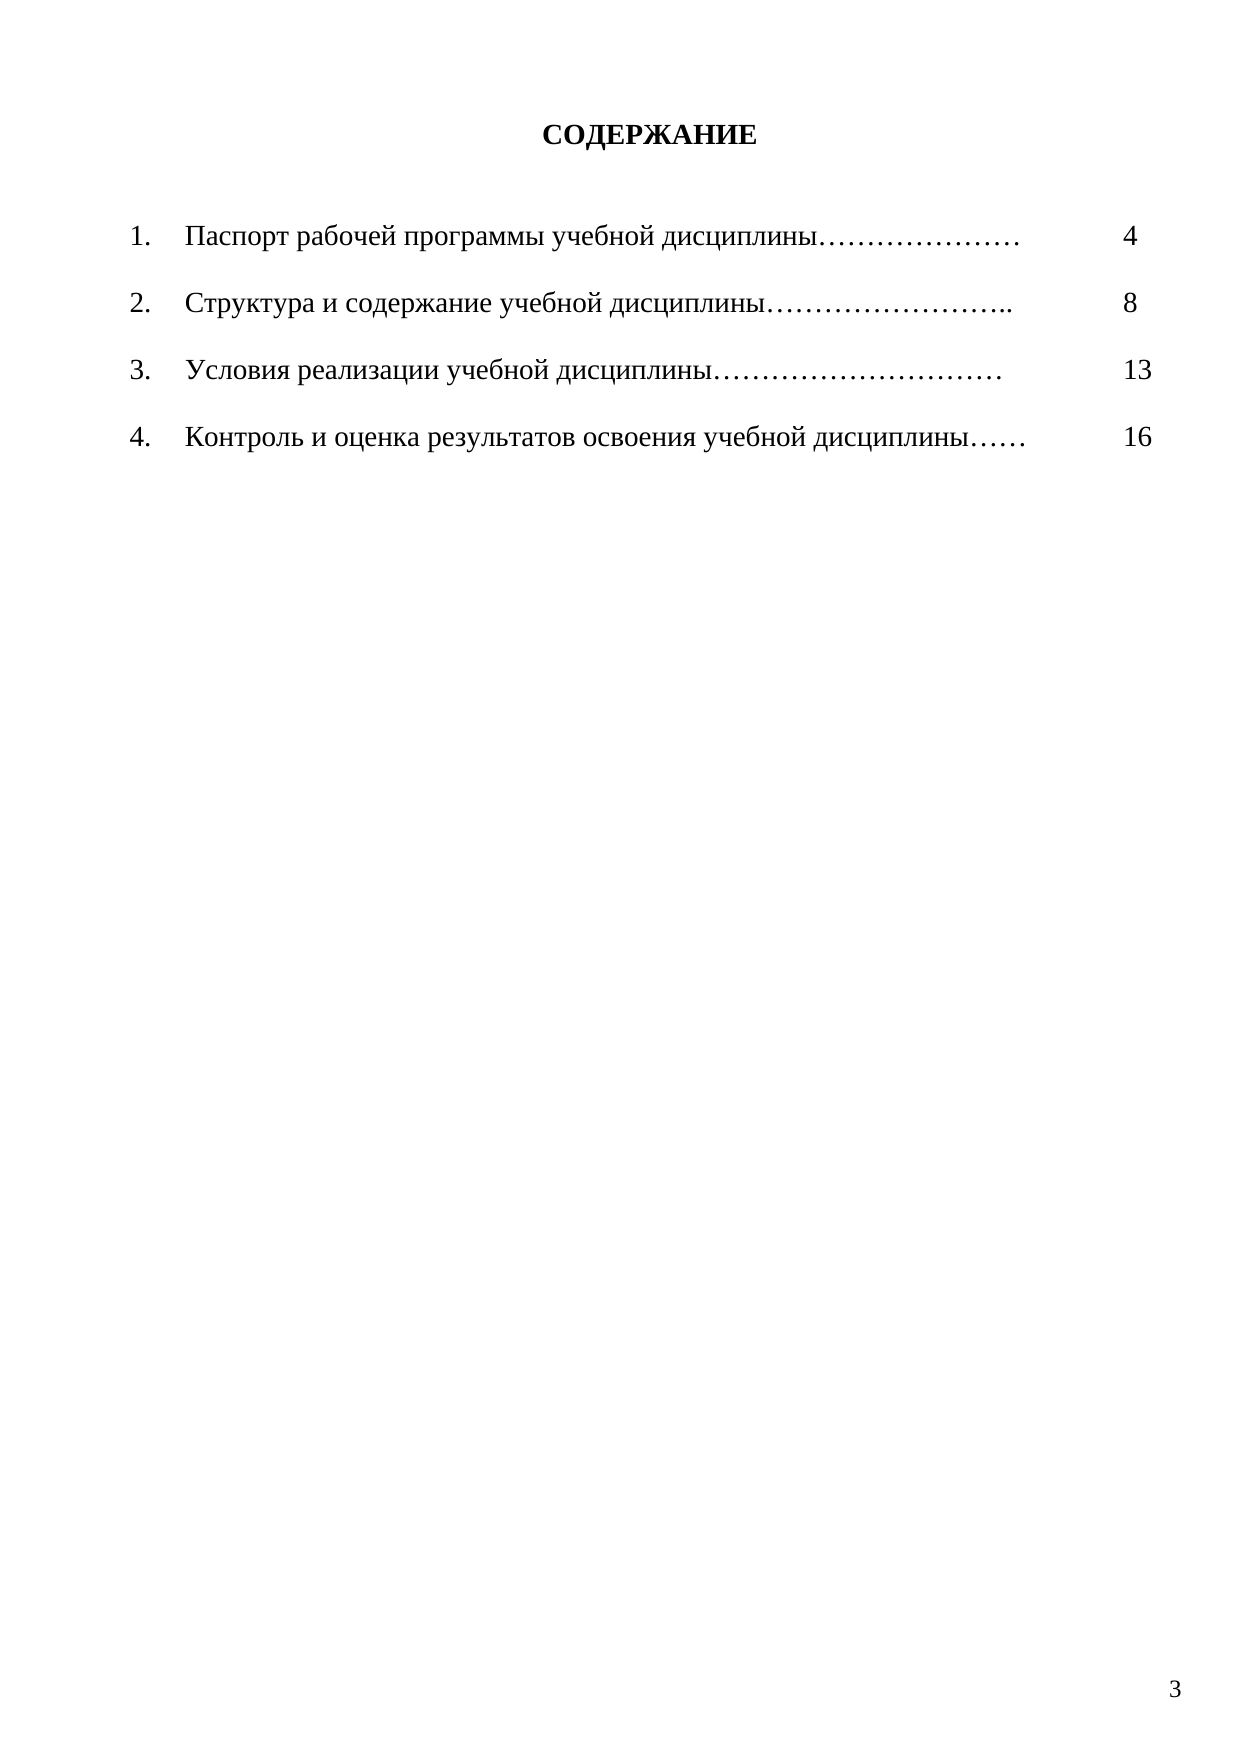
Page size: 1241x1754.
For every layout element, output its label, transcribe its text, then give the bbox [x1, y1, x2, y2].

table_header 4 [1112, 218, 1181, 285]
table_cell 8 [1112, 285, 1181, 352]
table_cell 3. [118, 352, 173, 419]
table_cell 4. [118, 419, 173, 486]
subtitle СОДЕРЖАНИЕ [118, 117, 1181, 151]
table_cell 16 [1112, 419, 1181, 486]
table_cell Условия реализации учебной дисциплины………………………… [173, 352, 1112, 419]
table_cell 2. [118, 285, 173, 352]
table_header Паспорт рабочей программы учебной дисциплины………………… [173, 218, 1112, 285]
table_header 1. [118, 218, 173, 285]
table_cell 13 [1112, 352, 1181, 419]
table_cell Структура и содержание учебной дисциплины…………………….. [173, 285, 1112, 352]
table_cell Контроль и оценка результатов освоения учебной дисциплины…… [173, 419, 1112, 486]
